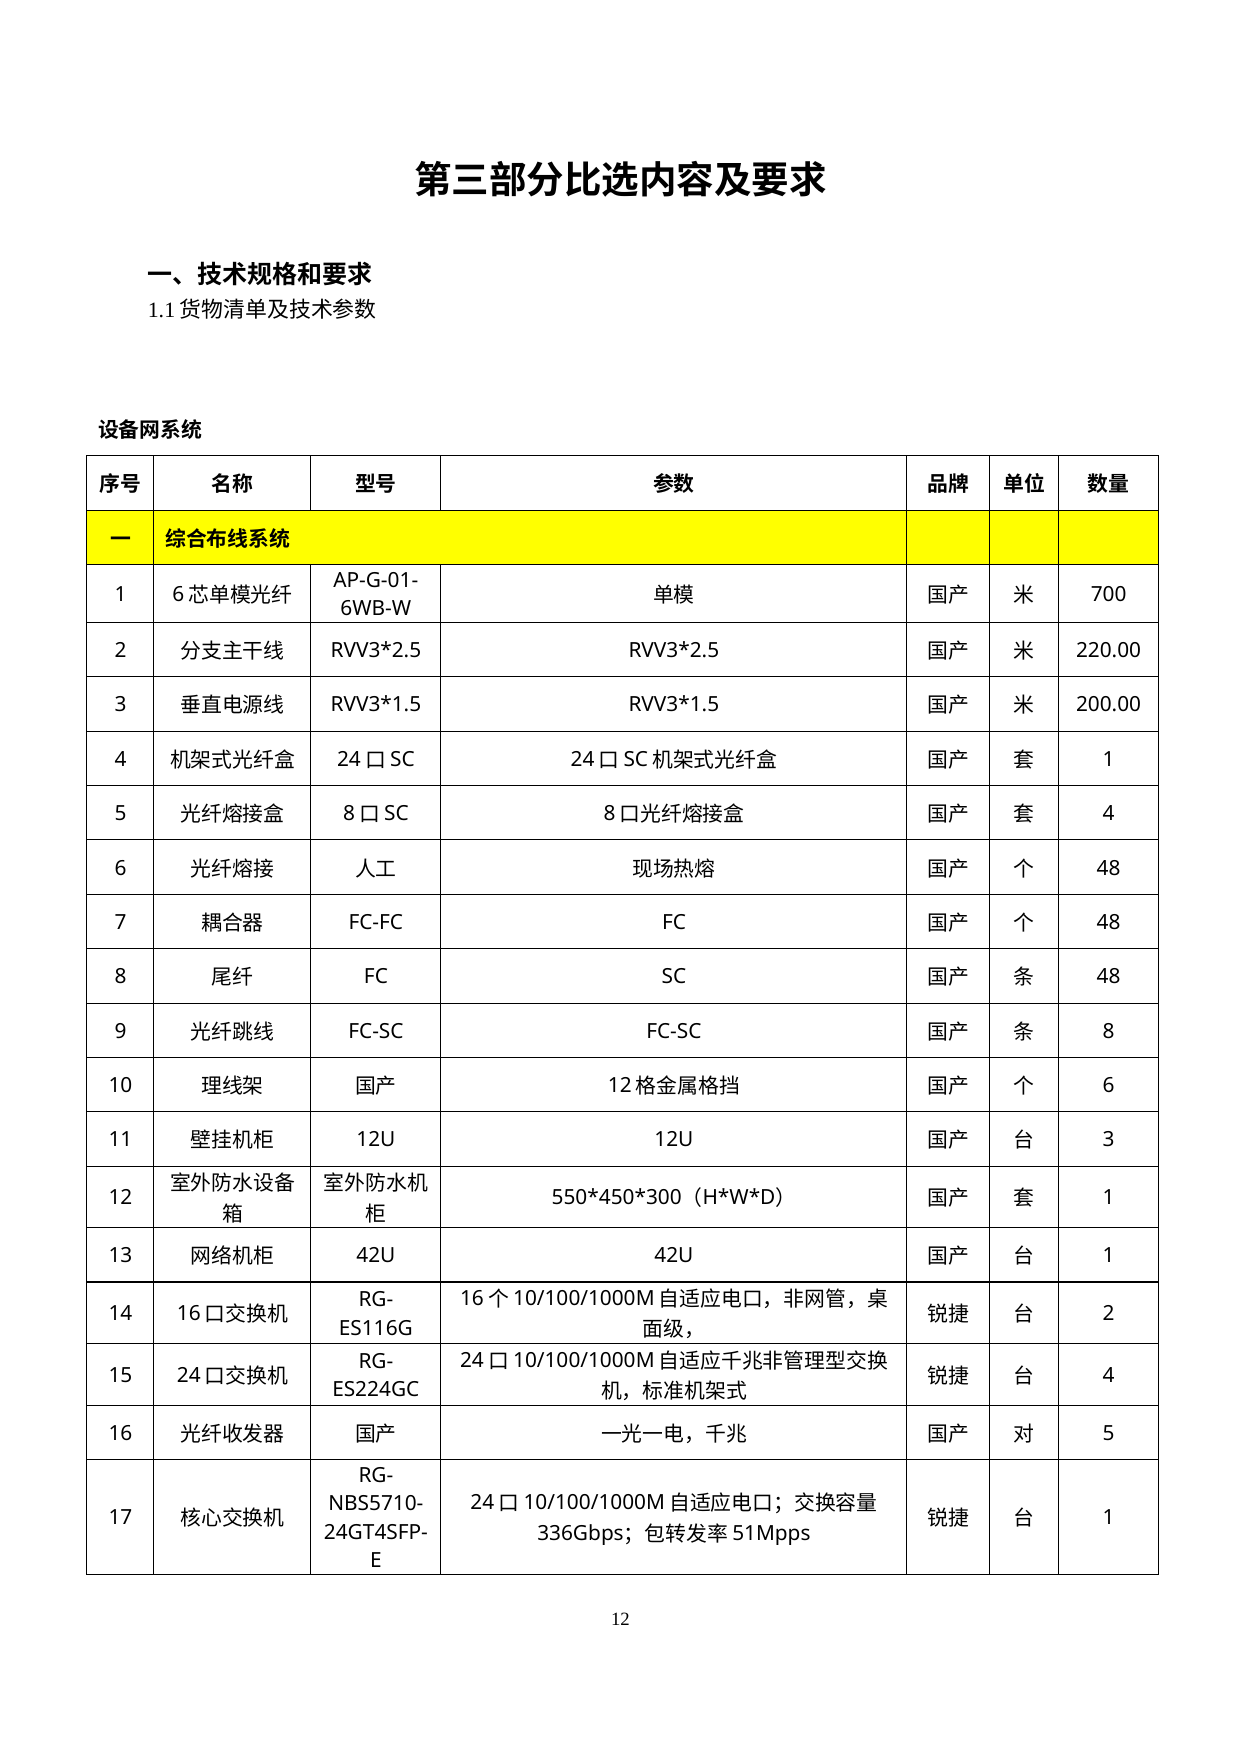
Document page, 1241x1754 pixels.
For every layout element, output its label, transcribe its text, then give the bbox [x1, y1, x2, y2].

table_cell 4 [87, 732, 153, 785]
table_cell 4 [1059, 786, 1158, 839]
table_cell 3 [1059, 1112, 1158, 1166]
table_cell 一光一电，千兆 [441, 1406, 906, 1459]
table_cell 24口10/100/1000M自适应千兆非管理型交换机，标准机架式 [441, 1344, 906, 1404]
table_cell 米 [990, 677, 1058, 731]
table_cell 国产 [907, 677, 989, 731]
table_cell 6 [1059, 1058, 1158, 1111]
table_cell 国产 [907, 623, 989, 676]
table_cell 套 [990, 1167, 1058, 1227]
table_cell 国产 [907, 1004, 989, 1057]
table_cell 2 [87, 623, 153, 676]
table_cell 12 [87, 1167, 153, 1227]
table_cell 8 [1059, 1004, 1158, 1057]
table_cell 1 [1059, 1228, 1158, 1281]
table_cell 名称 [154, 456, 310, 509]
table_cell 550*450*300（H*W*D） [441, 1167, 906, 1227]
table_cell RG-ES116G [311, 1283, 440, 1343]
table_cell 国产 [311, 1058, 440, 1111]
table_cell 套 [990, 732, 1058, 785]
table_cell 条 [990, 1004, 1058, 1057]
table_cell 12U [441, 1112, 906, 1166]
table_cell 锐捷 [907, 1283, 989, 1343]
table_cell 48 [1059, 895, 1158, 948]
table_cell 6 [87, 840, 153, 894]
table_cell 6芯单模光纤 [154, 565, 310, 622]
table_cell 品牌 [907, 456, 989, 509]
table_cell 16个10/100/1000M自适应电口，非网管，桌面级， [441, 1283, 906, 1343]
table_cell 台 [990, 1112, 1058, 1166]
table_cell 24口SC [311, 732, 440, 785]
table_cell 米 [990, 623, 1058, 676]
table_cell 8 [87, 949, 153, 1002]
table_cell 网络机柜 [154, 1228, 310, 1281]
table_cell FC-SC [441, 1004, 906, 1057]
table_cell 参数 [441, 456, 906, 509]
table_cell 48 [1059, 840, 1158, 894]
table_cell 锐捷 [907, 1344, 989, 1404]
table_cell [990, 511, 1058, 564]
table_cell 1 [87, 565, 153, 622]
table_cell 24口交换机 [154, 1344, 310, 1404]
table_cell 个 [990, 1058, 1058, 1111]
table_cell 国产 [907, 786, 989, 839]
table_cell 锐捷 [907, 1460, 989, 1574]
table_cell 17 [87, 1460, 153, 1574]
table_cell 条 [990, 949, 1058, 1002]
table_cell 光纤熔接盒 [154, 786, 310, 839]
table_cell RVV3*1.5 [441, 677, 906, 731]
table_cell AP-G-01-6WB-W [311, 565, 440, 622]
table_cell 国产 [907, 565, 989, 622]
table_cell 一 [87, 511, 153, 564]
table_cell 国产 [907, 1167, 989, 1227]
table_cell 16 [87, 1406, 153, 1459]
table_cell 国产 [907, 1406, 989, 1459]
table_cell 国产 [907, 895, 989, 948]
table_cell 200.00 [1059, 677, 1158, 731]
table_cell 壁挂机柜 [154, 1112, 310, 1166]
table_cell 台 [990, 1460, 1058, 1574]
table_cell 4 [1059, 1344, 1158, 1404]
table_cell 光纤收发器 [154, 1406, 310, 1459]
table_cell 理线架 [154, 1058, 310, 1111]
table_cell 24口SC机架式光纤盒 [441, 732, 906, 785]
table_cell 型号 [311, 456, 440, 509]
table_cell 8口光纤熔接盒 [441, 786, 906, 839]
table_cell [1059, 511, 1158, 564]
table_cell 个 [990, 840, 1058, 894]
table_cell FC [441, 895, 906, 948]
table_cell FC-FC [311, 895, 440, 948]
table_cell 综合布线系统 [154, 511, 906, 564]
table_cell 尾纤 [154, 949, 310, 1002]
table_cell 国产 [907, 1228, 989, 1281]
table_cell RVV3*2.5 [441, 623, 906, 676]
table_cell RG-NBS5710-24GT4SFP-E [311, 1460, 440, 1574]
table_cell 1 [1059, 1167, 1158, 1227]
table_header 设备网系统 [87, 401, 1158, 455]
table_cell 套 [990, 786, 1058, 839]
table_cell 48 [1059, 949, 1158, 1002]
table_cell 个 [990, 895, 1058, 948]
table_cell 15 [87, 1344, 153, 1404]
table_cell 机架式光纤盒 [154, 732, 310, 785]
table_cell 24口10/100/1000M自适应电口；交换容量336Gbps；包转发率51Mpps [441, 1460, 906, 1574]
table_cell FC-SC [311, 1004, 440, 1057]
text 一、技术规格和要求 [148, 248, 1092, 292]
table_cell 单位 [990, 456, 1058, 509]
table_cell 13 [87, 1228, 153, 1281]
table_cell 台 [990, 1344, 1058, 1404]
table_cell 9 [87, 1004, 153, 1057]
table_cell 8口SC [311, 786, 440, 839]
table_cell 11 [87, 1112, 153, 1166]
table_cell 国产 [907, 1058, 989, 1111]
table_cell 12格金属格挡 [441, 1058, 906, 1111]
table_cell 国产 [907, 840, 989, 894]
table_cell 国产 [311, 1406, 440, 1459]
table_cell 220.00 [1059, 623, 1158, 676]
table_cell 16口交换机 [154, 1283, 310, 1343]
table_cell 台 [990, 1283, 1058, 1343]
table_cell 耦合器 [154, 895, 310, 948]
table_cell 台 [990, 1228, 1058, 1281]
table_cell 米 [990, 565, 1058, 622]
table_cell 1 [1059, 732, 1158, 785]
table_cell 光纤跳线 [154, 1004, 310, 1057]
table_cell 室外防水机柜 [311, 1167, 440, 1227]
table_cell 人工 [311, 840, 440, 894]
table_cell 12U [311, 1112, 440, 1166]
table_cell 5 [1059, 1406, 1158, 1459]
table_cell [907, 511, 989, 564]
table_cell 10 [87, 1058, 153, 1111]
table_cell FC [311, 949, 440, 1002]
table_cell 数量 [1059, 456, 1158, 509]
table_cell 42U [311, 1228, 440, 1281]
table_cell 国产 [907, 1112, 989, 1166]
table_cell 700 [1059, 565, 1158, 622]
table_cell RVV3*2.5 [311, 623, 440, 676]
table_cell 国产 [907, 949, 989, 1002]
table_cell 垂直电源线 [154, 677, 310, 731]
table_cell 光纤熔接 [154, 840, 310, 894]
table_cell 5 [87, 786, 153, 839]
table_cell 国产 [907, 732, 989, 785]
table_cell 对 [990, 1406, 1058, 1459]
table_cell RG-ES224GC [311, 1344, 440, 1404]
table_cell 3 [87, 677, 153, 731]
table_cell 分支主干线 [154, 623, 310, 676]
table_cell 42U [441, 1228, 906, 1281]
table_cell 序号 [87, 456, 153, 509]
table_cell 核心交换机 [154, 1460, 310, 1574]
text 第三部分比选内容及要求 [148, 150, 1092, 204]
table_cell 14 [87, 1283, 153, 1343]
table_cell 现场热熔 [441, 840, 906, 894]
table_cell RVV3*1.5 [311, 677, 440, 731]
table_cell SC [441, 949, 906, 1002]
table_cell 室外防水设备箱 [154, 1167, 310, 1227]
table_cell 单模 [441, 565, 906, 622]
table_cell 7 [87, 895, 153, 948]
table_cell 2 [1059, 1283, 1158, 1343]
table_cell 1 [1059, 1460, 1158, 1574]
text 1.1货物清单及技术参数 [148, 292, 1092, 323]
